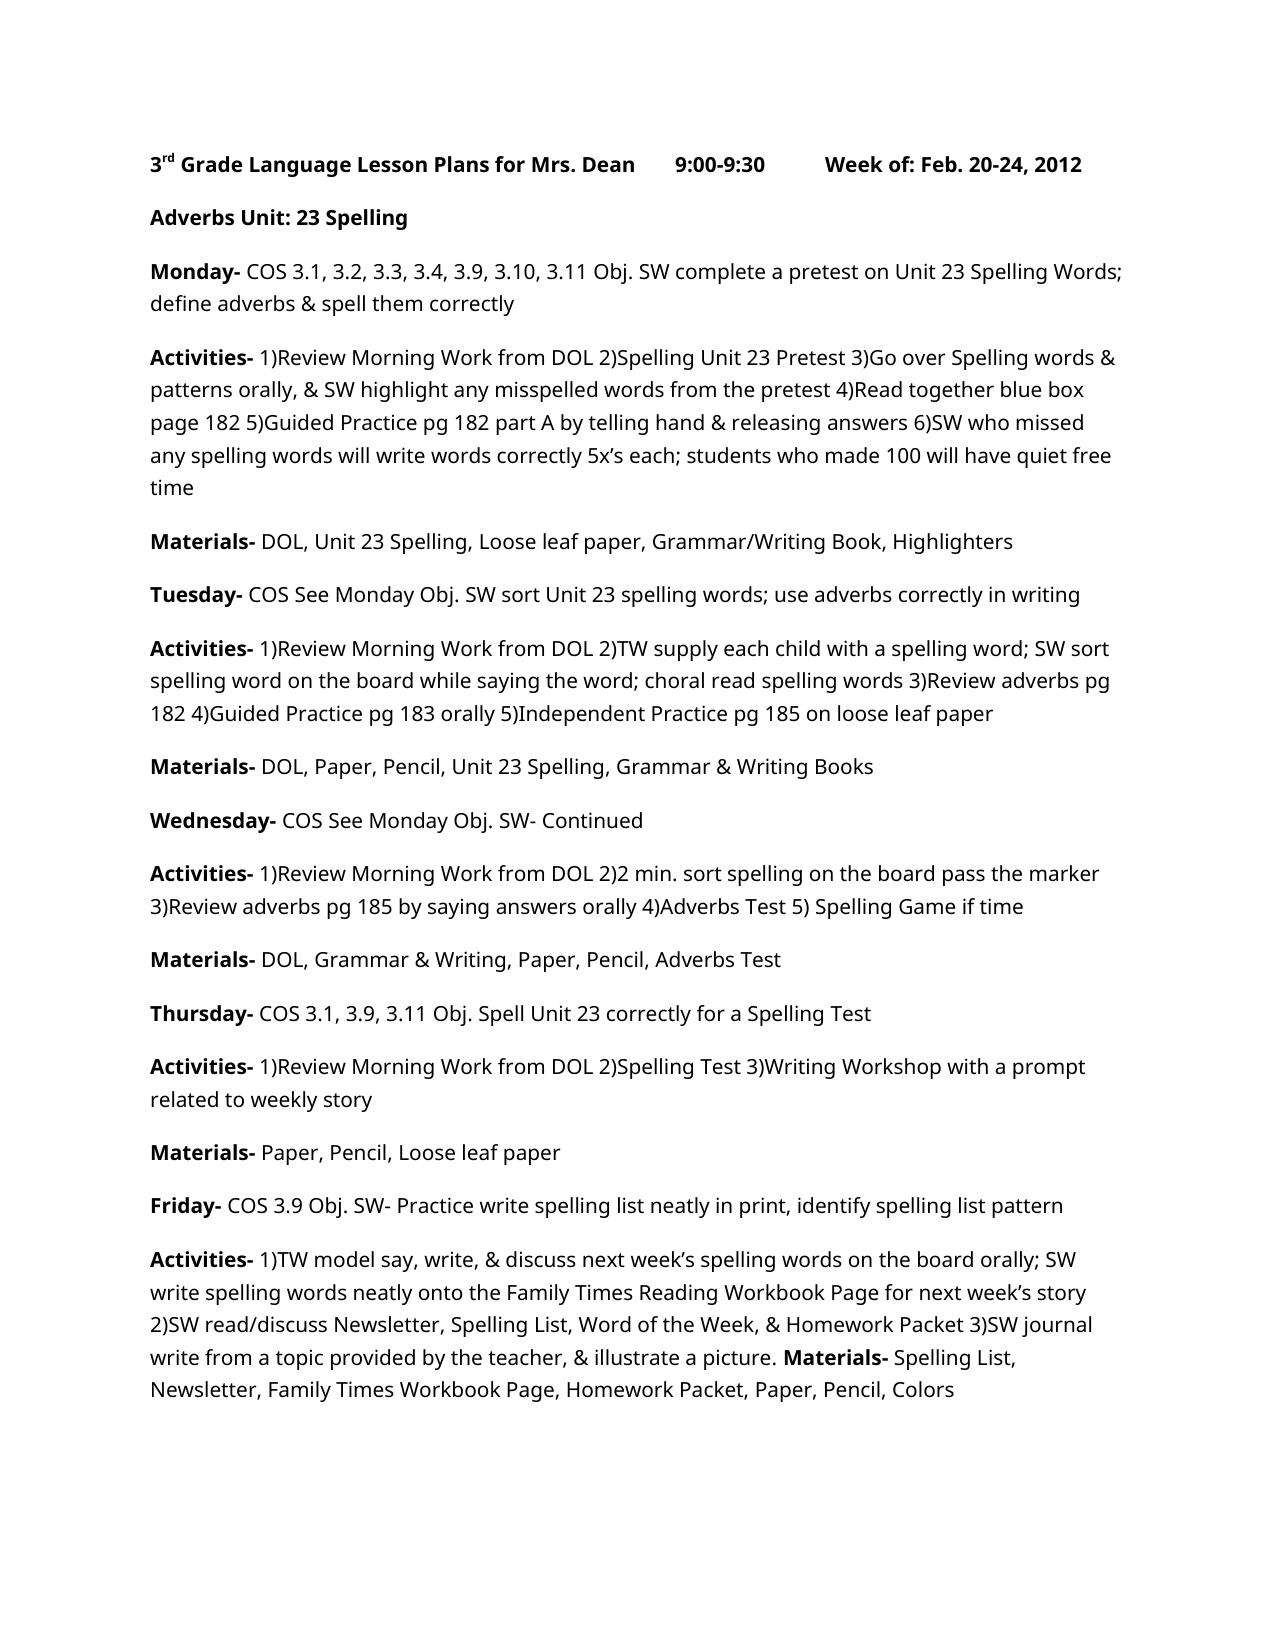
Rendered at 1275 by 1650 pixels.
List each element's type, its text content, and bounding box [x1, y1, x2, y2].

text Materials- DOL, Paper, Pencil, Unit 23 Spelling, Grammar & Writing Books [150, 752, 1125, 781]
text Activities- 1)TW model say, write, & discuss next week’s spelling words on the board orally; SW write spelling words neatly onto the Family Times Reading Workbook Page for next week’s story 2)SW read/discuss Newsletter, Spelling List, Word of the Week, & Homework Packet 3)SW journal write from a topic provided by the teacher, & illustrate a picture. Materials- Spelling List, Newsletter, Family Times Workbook Page, Homework Packet, Paper, Pencil, Colors [150, 1245, 1125, 1404]
text Tuesday- COS See Monday Obj. SW sort Unit 23 spelling words; use adverbs correctly in writing [150, 580, 1125, 609]
text Wednesday- COS See Monday Obj. SW- Continued [150, 806, 1125, 834]
text Monday- COS 3.1, 3.2, 3.3, 3.4, 3.9, 3.10, 3.11 Obj. SW complete a pretest on Unit 23 Spelling Words; define adverbs & spell them correctly [150, 257, 1125, 318]
text 3rd Grade Language Lesson Plans for Mrs. Dean 9:00-9:30 Week of: Feb. 20-24, 2012 [150, 150, 1125, 178]
text Materials- Paper, Pencil, Loose leaf paper [150, 1138, 1125, 1167]
text Adverbs Unit: 23 Spelling [150, 203, 1125, 232]
text Activities- 1)Review Morning Work from DOL 2)Spelling Test 3)Writing Workshop with a prompt related to weekly story [150, 1052, 1125, 1113]
text Materials- DOL, Unit 23 Spelling, Loose leaf paper, Grammar/Writing Book, Highlighters [150, 527, 1125, 555]
text Thursday- COS 3.1, 3.9, 3.11 Obj. Spell Unit 23 correctly for a Spelling Test [150, 999, 1125, 1027]
text Activities- 1)Review Morning Work from DOL 2)TW supply each child with a spelling word; SW sort spelling word on the board while saying the word; choral read spelling words 3)Review adverbs pg 182 4)Guided Practice pg 183 orally 5)Independent Practice pg 185 on loose leaf paper [150, 634, 1125, 727]
text Activities- 1)Review Morning Work from DOL 2)2 min. sort spelling on the board pass the marker 3)Review adverbs pg 185 by saying answers orally 4)Adverbs Test 5) Spelling Game if time [150, 859, 1125, 920]
text Materials- DOL, Grammar & Writing, Paper, Pencil, Adverbs Test [150, 945, 1125, 974]
text Friday- COS 3.9 Obj. SW- Practice write spelling list neatly in print, identify spelling list pattern [150, 1192, 1125, 1220]
text Activities- 1)Review Morning Work from DOL 2)Spelling Unit 23 Pretest 3)Go over Spelling words & patterns orally, & SW highlight any misspelled words from the pretest 4)Read together blue box page 182 5)Guided Practice pg 182 part A by telling hand & releasing answers 6)SW who missed any spelling words will write words correctly 5x’s each; students who made 100 will have quiet free time [150, 343, 1125, 502]
